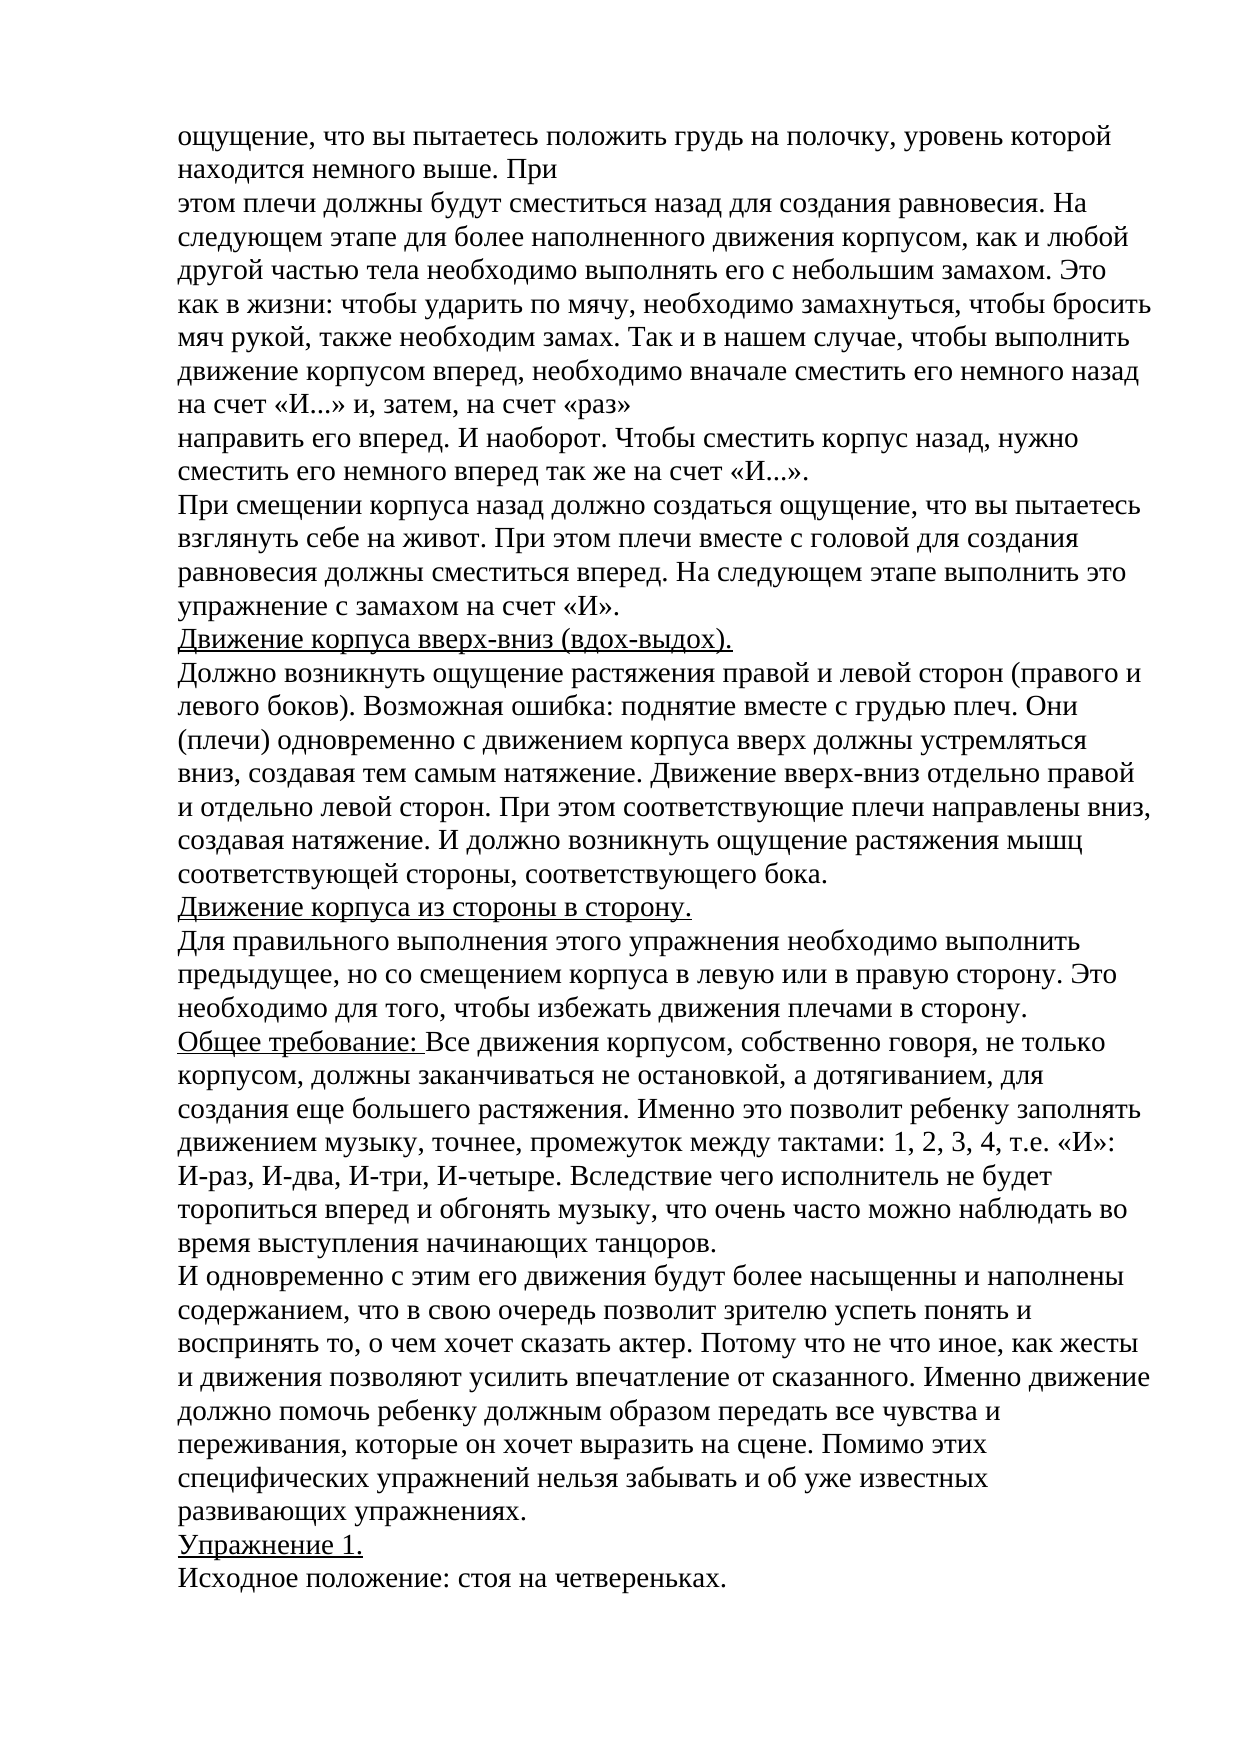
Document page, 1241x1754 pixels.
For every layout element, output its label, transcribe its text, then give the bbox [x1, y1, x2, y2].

text И одновременно с этим его движения будут более насыщенны и наполнены содержанием, что в свою очередь позволит зрителю успеть понять и воспринять то, о чем хочет сказать актер. Потому что не что иное, как жесты и движения позволяют усилить впечатление от сказанного. Именно движение должно помочь ребенку должным образом передать все чувства и переживания, которые он хочет выразить на сцене. Помимо этих специфических упражнений нельзя забывать и об уже известных развивающих упражнениях. [177, 1258, 1152, 1527]
text этом плечи должны будут сместиться назад для создания равновесия. На следующем этапе для более наполненного движения корпусом, как и любой другой частью тела необходимо выполнять его с небольшим замахом. Это как в жизни: чтобы ударить по мячу, необходимо замахнуться, чтобы бросить мяч рукой, также необходим замах. Так и в нашем случае, чтобы выполнить движение корпусом вперед, необходимо вначале сместить его немного назад на счет «И...» и, затем, на счет «раз» [177, 185, 1152, 420]
text направить его вперед. И наоборот. Чтобы сместить корпус назад, нужно сместить его немного вперед так же на счет «И...». [177, 420, 1152, 487]
text Движение корпуса из стороны в сторону. [177, 889, 1152, 923]
text Исходное положение: стоя на четвереньках. [177, 1560, 1152, 1594]
text Должно возникнуть ощущение растяжения правой и левой сторон (правого и левого боков). Возможная ошибка: поднятие вместе с грудью плеч. Они (плечи) одновременно с движением корпуса вверх должны устремляться вниз, создавая тем самым натяжение. Движение вверх-вниз отдельно правой и отдельно левой сторон. При этом соответствующие плечи направлены вниз, создавая натяжение. И должно возникнуть ощущение растяжения мышц соответствующей стороны, соответствующего бока. [177, 655, 1152, 889]
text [177, 118, 1152, 185]
text При смещении корпуса назад должно создаться ощущение, что вы пытаетесь взглянуть себе на живот. При этом плечи вместе с головой для создания равновесия должны сместиться вперед. На следующем этапе выполнить это упражнение с замахом на счет «И». [177, 487, 1152, 621]
text Движение корпуса вверх-вниз (вдох-выдох). [177, 621, 1152, 655]
text Для правильного выполнения этого упражнения необходимо выполнить предыдущее, но со смещением корпуса в левую или в правую сторону. Это необходимо для того, чтобы избежать движения плечами в сторону. [177, 923, 1152, 1024]
text Упражнение 1. [177, 1527, 1152, 1560]
text Общее требование: Все движения корпусом, собственно говоря, не только корпусом, должны заканчиваться не остановкой, а дотягиванием, для создания еще большего растяжения. Именно это позволит ребенку заполнять движением музыку, точнее, промежуток между тактами: 1, 2, 3, 4, т.е. «И»: И-раз, И-два, И-три, И-четыре. Вследствие чего исполнитель не будет торопиться вперед и обгонять музыку, что очень часто можно наблюдать во время выступления начинающих танцоров. [177, 1024, 1152, 1258]
